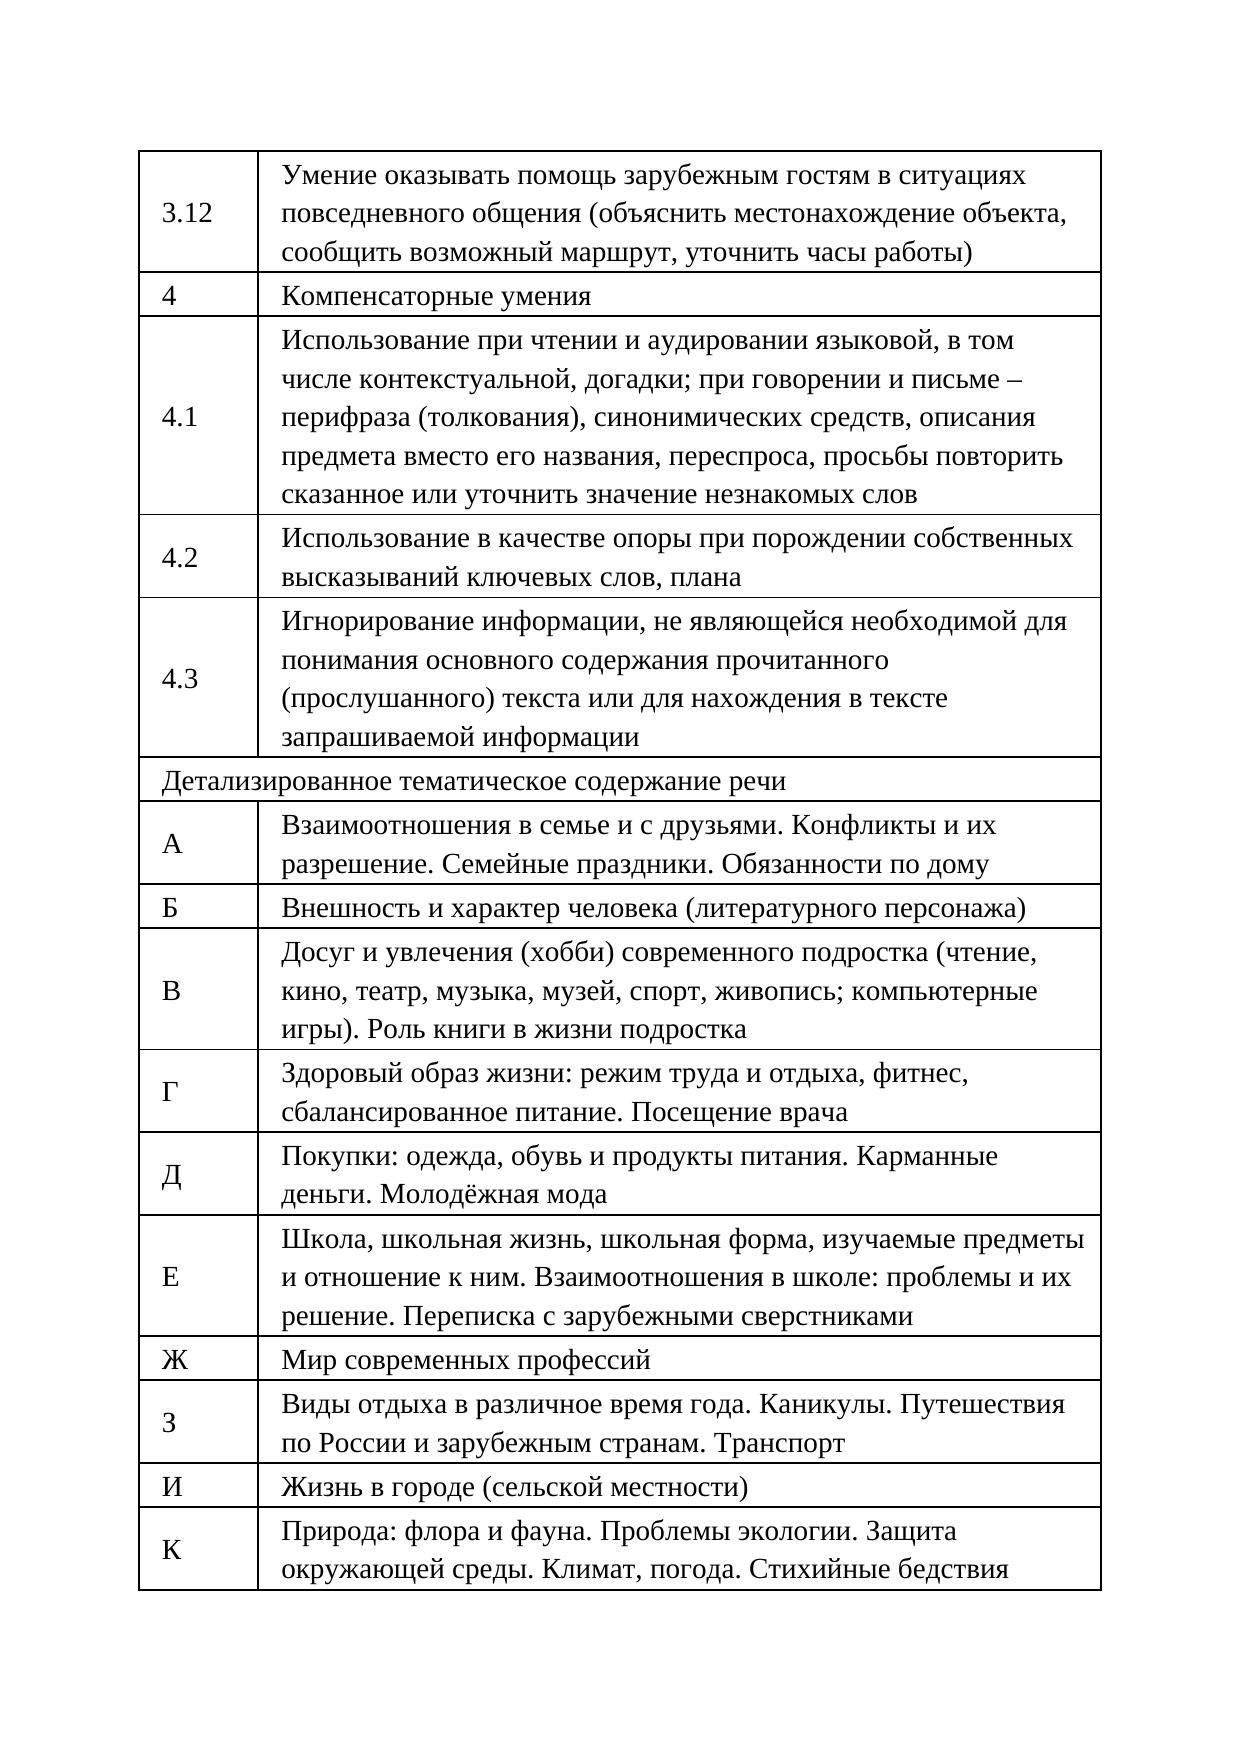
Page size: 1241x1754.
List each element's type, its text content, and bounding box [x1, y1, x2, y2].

table_cell Использование при чтении и аудировании языковой, в том числе контекстуальной, догадки; при говорении и письме – перифраза (толкования), синонимических средств, описания предмета вместо его названия, переспроса, просьбы повторить сказанное или уточнить значение незнакомых слов [259, 317, 1100, 514]
table_cell Г [140, 1050, 257, 1131]
table_cell Д [140, 1133, 257, 1214]
table_cell 4 [140, 273, 257, 315]
table_cell Б [140, 885, 257, 927]
table_cell 3.12 [140, 152, 257, 271]
table_cell 4.3 [140, 598, 257, 756]
table_cell Компенсаторные умения [259, 273, 1100, 315]
table_cell Природа: флора и фауна. Проблемы экологии. Защита окружающей среды. Климат, погода. Стихийные бедствия [259, 1508, 1100, 1589]
table_cell Виды отдыха в различное время года. Каникулы. Путешествия по России и зарубежным странам. Транспорт [259, 1381, 1100, 1462]
table_cell Детализированное тематическое содержание речи [140, 758, 1100, 800]
table_cell 4.2 [140, 515, 257, 596]
table_cell И [140, 1464, 257, 1506]
table_cell Школа, школьная жизнь, школьная форма, изучаемые предметы и отношение к ним. Взаимоотношения в школе: проблемы и их решение. Переписка с зарубежными сверстниками [259, 1216, 1100, 1335]
table_cell Жизнь в городе (сельской местности) [259, 1464, 1100, 1506]
table_cell Покупки: одежда, обувь и продукты питания. Карманные деньги. Молодёжная мода [259, 1133, 1100, 1214]
table_cell Мир современных профессий [259, 1337, 1100, 1379]
table_cell А [140, 802, 257, 883]
table_cell Использование в качестве опоры при порождении собственных высказываний ключевых слов, плана [259, 515, 1100, 596]
table_cell Взаимоотношения в семье и с друзьями. Конфликты и их разрешение. Семейные праздники. Обязанности по дому [259, 802, 1100, 883]
table_cell К [140, 1508, 257, 1589]
table_cell Умение оказывать помощь зарубежным гостям в ситуациях повседневного общения (объяснить местонахождение объекта, сообщить возможный маршрут, уточнить часы работы) [259, 152, 1100, 271]
table_cell 4.1 [140, 317, 257, 514]
table_cell З [140, 1381, 257, 1462]
table_cell В [140, 929, 257, 1048]
table_cell Ж [140, 1337, 257, 1379]
table_cell Е [140, 1216, 257, 1335]
table_cell Досуг и увлечения (хобби) современного подростка (чтение, кино, театр, музыка, музей, спорт, живопись; компьютерные игры). Роль книги в жизни подростка [259, 929, 1100, 1048]
table_cell Внешность и характер человека (литературного персонажа) [259, 885, 1100, 927]
table_cell Здоровый образ жизни: режим труда и отдыха, фитнес, сбалансированное питание. Посещение врача [259, 1050, 1100, 1131]
table_cell Игнорирование информации, не являющейся необходимой для понимания основного содержания прочитанного (прослушанного) текста или для нахождения в тексте запрашиваемой информации [259, 598, 1100, 756]
